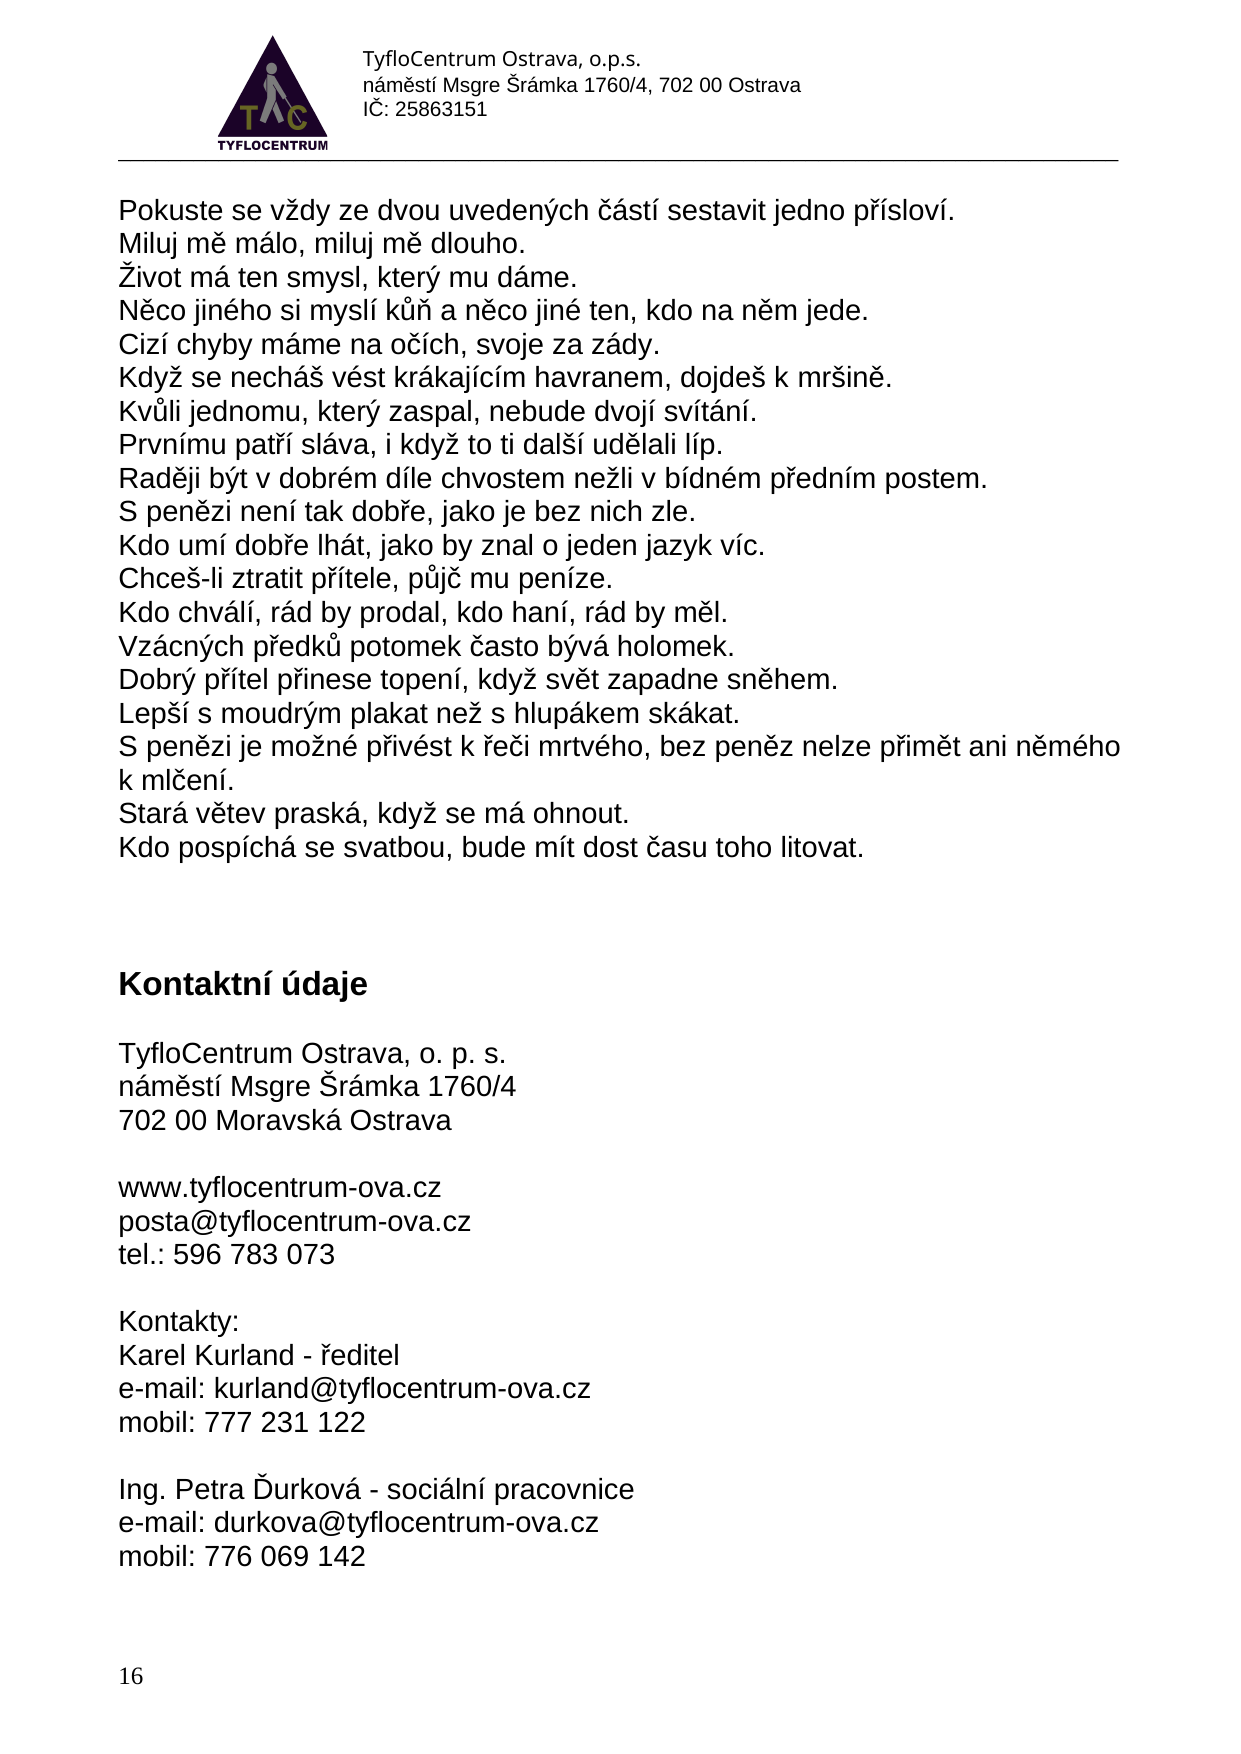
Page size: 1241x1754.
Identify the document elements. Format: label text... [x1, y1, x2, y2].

text Kontakty: [118, 1304, 1122, 1338]
text Miluj mě málo, miluj mě dlouho. [118, 226, 1122, 259]
text Cizí chyby máme na očích, svoje za zády. [118, 327, 1122, 360]
text Karel Kurland - ředitel [118, 1338, 1122, 1371]
text Něco jiného si myslí kůň a něco jiné ten, kdo na něm jede. [118, 293, 1122, 327]
text e-mail: durkova@tyflocentrum-ova.cz [118, 1506, 1122, 1539]
text Kontaktní údaje [118, 964, 1122, 1002]
text tel.: 596 783 073 [118, 1237, 1122, 1271]
text Stará větev praská, když se má ohnout. [118, 796, 1122, 830]
text 702 00 Moravská Ostrava [118, 1103, 1122, 1137]
text TyfloCentrum Ostrava, o. p. s. [118, 1036, 1122, 1069]
text Když se necháš vést krákajícím havranem, dojdeš k mršině. [118, 360, 1122, 394]
text Raději být v dobrém díle chvostem nežli v bídném předním postem. [118, 461, 1122, 494]
text Prvnímu patří sláva, i když to ti další udělali líp. [118, 427, 1122, 461]
text Lepší s moudrým plakat než s hlupákem skákat. [118, 696, 1122, 729]
text Život má ten smysl, který mu dáme. [118, 259, 1122, 293]
text Kdo pospíchá se svatbou, bude mít dost času toho litovat. [118, 830, 1122, 863]
text Kdo umí dobře lhát, jako by znal o jeden jazyk víc. [118, 528, 1122, 561]
text S penězi je možné přivést k řeči mrtvého, bez peněz nelze přimět ani němého k mlčení. [118, 729, 1122, 796]
text S penězi není tak dobře, jako je bez nich zle. [118, 494, 1122, 528]
text Vzácných předků potomek často bývá holomek. [118, 628, 1122, 662]
text náměstí Msgre Šrámka 1760/4 [118, 1069, 1122, 1103]
text mobil: 777 231 122 [118, 1405, 1122, 1438]
text Pokuste se vždy ze dvou uvedených částí sestavit jedno přísloví. [118, 192, 1122, 226]
text mobil: 776 069 142 [118, 1539, 1122, 1573]
text Ing. Petra Ďurková - sociální pracovnice [118, 1472, 1122, 1506]
text e-mail: kurland@tyflocentrum-ova.cz [118, 1371, 1122, 1405]
text Kvůli jednomu, který zaspal, nebude dvojí svítání. [118, 394, 1122, 427]
text Dobrý přítel přinese topení, když svět zapadne sněhem. [118, 662, 1122, 696]
text Kdo chválí, rád by prodal, kdo haní, rád by měl. [118, 595, 1122, 628]
text www.tyflocentrum-ova.cz [118, 1170, 1122, 1204]
text posta@tyflocentrum-ova.cz [118, 1204, 1122, 1237]
text Chceš-li ztratit přítele, půjč mu peníze. [118, 561, 1122, 595]
